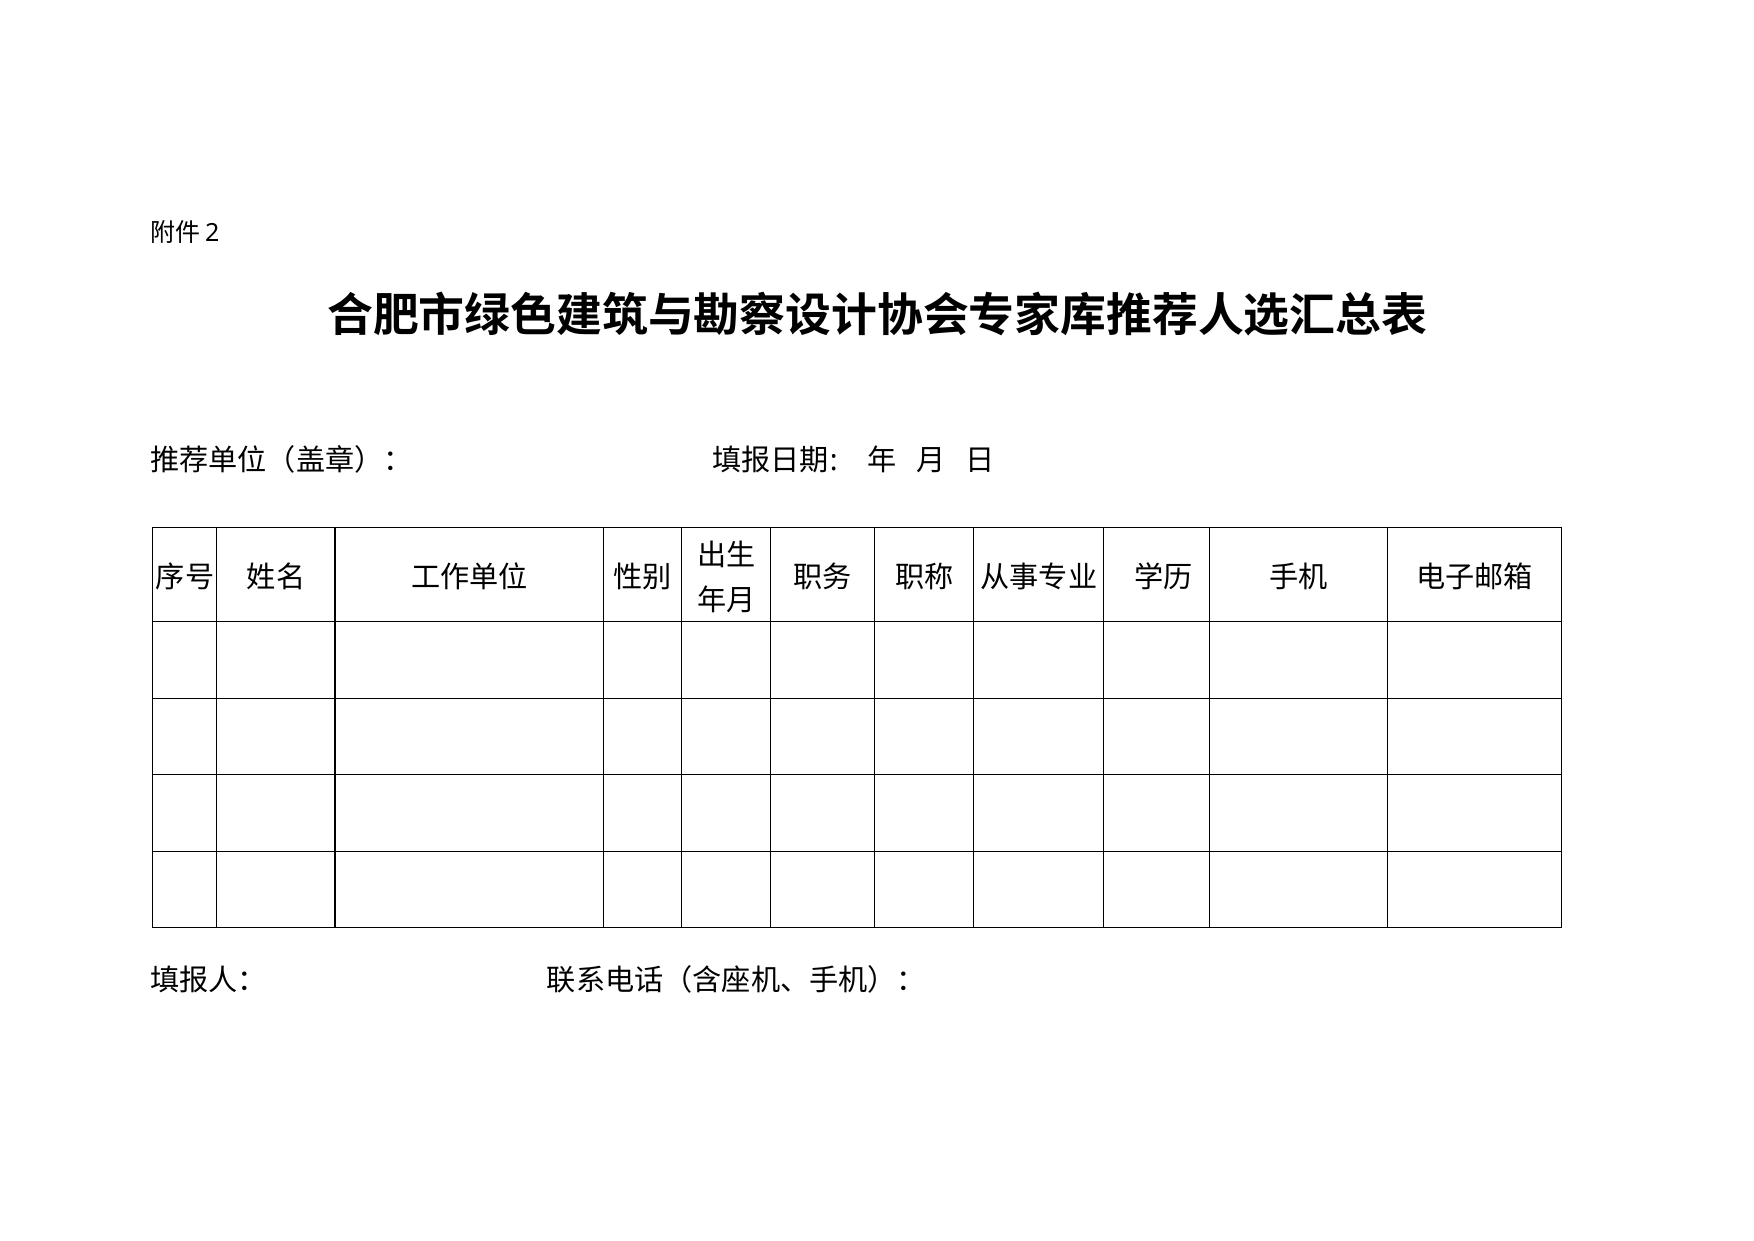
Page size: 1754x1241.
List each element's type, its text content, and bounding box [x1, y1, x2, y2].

table_cell [336, 852, 603, 927]
table_cell [1104, 775, 1209, 851]
table_cell [974, 699, 1103, 774]
table_cell [336, 699, 603, 774]
table_cell [1388, 775, 1561, 851]
table_header 学历 [1104, 528, 1209, 621]
text 填报人： 联系电话（含座机、手机）： [150, 523, 1604, 1010]
table_cell [974, 852, 1103, 927]
table_cell [153, 699, 216, 774]
table_cell [875, 775, 973, 851]
table_cell [1210, 775, 1387, 851]
table_cell [1210, 699, 1387, 774]
table_cell [771, 852, 874, 927]
table_header 职务 [771, 528, 874, 621]
table_cell [217, 775, 334, 851]
table_cell [682, 775, 770, 851]
table_cell [604, 775, 681, 851]
table_cell [1388, 852, 1561, 927]
table_cell [217, 699, 334, 774]
table_cell [1210, 622, 1387, 697]
text 附件2 [150, 198, 1604, 263]
table_cell [771, 699, 874, 774]
table_cell [217, 852, 334, 927]
table_cell [604, 852, 681, 927]
table_header 职称 [875, 528, 973, 621]
table_cell [1210, 852, 1387, 927]
text 合肥市绿色建筑与勘察设计协会专家库推荐人选汇总表 [150, 263, 1604, 360]
table_header 从事专业 [974, 528, 1103, 621]
table_cell [771, 775, 874, 851]
table_cell [682, 622, 770, 697]
table_header 手机 [1210, 528, 1387, 621]
table_header 工作单位 [336, 528, 603, 621]
table_cell [1104, 852, 1209, 927]
table_cell [974, 775, 1103, 851]
table_cell [336, 622, 603, 697]
text 推荐单位（盖章）： 填报日期: 年 月 日 [150, 425, 1604, 490]
table_cell [604, 622, 681, 697]
table_cell [1388, 699, 1561, 774]
table_cell [875, 852, 973, 927]
table_cell [875, 622, 973, 697]
table_cell [217, 622, 334, 697]
table_cell [1104, 699, 1209, 774]
table_cell [153, 622, 216, 697]
table_header 序号 [153, 528, 216, 621]
table_cell [875, 699, 973, 774]
table_cell [1104, 622, 1209, 697]
table_cell [604, 699, 681, 774]
table_header 性别 [604, 528, 681, 621]
table_cell [974, 622, 1103, 697]
table_header 电子邮箱 [1388, 528, 1561, 621]
table_header 出生年月 [682, 528, 770, 621]
table_cell [1388, 622, 1561, 697]
table_cell [682, 699, 770, 774]
table_cell [153, 775, 216, 851]
table_cell [682, 852, 770, 927]
table_cell [153, 852, 216, 927]
table_cell [771, 622, 874, 697]
table_cell [336, 775, 603, 851]
table_header 姓名 [217, 528, 334, 621]
